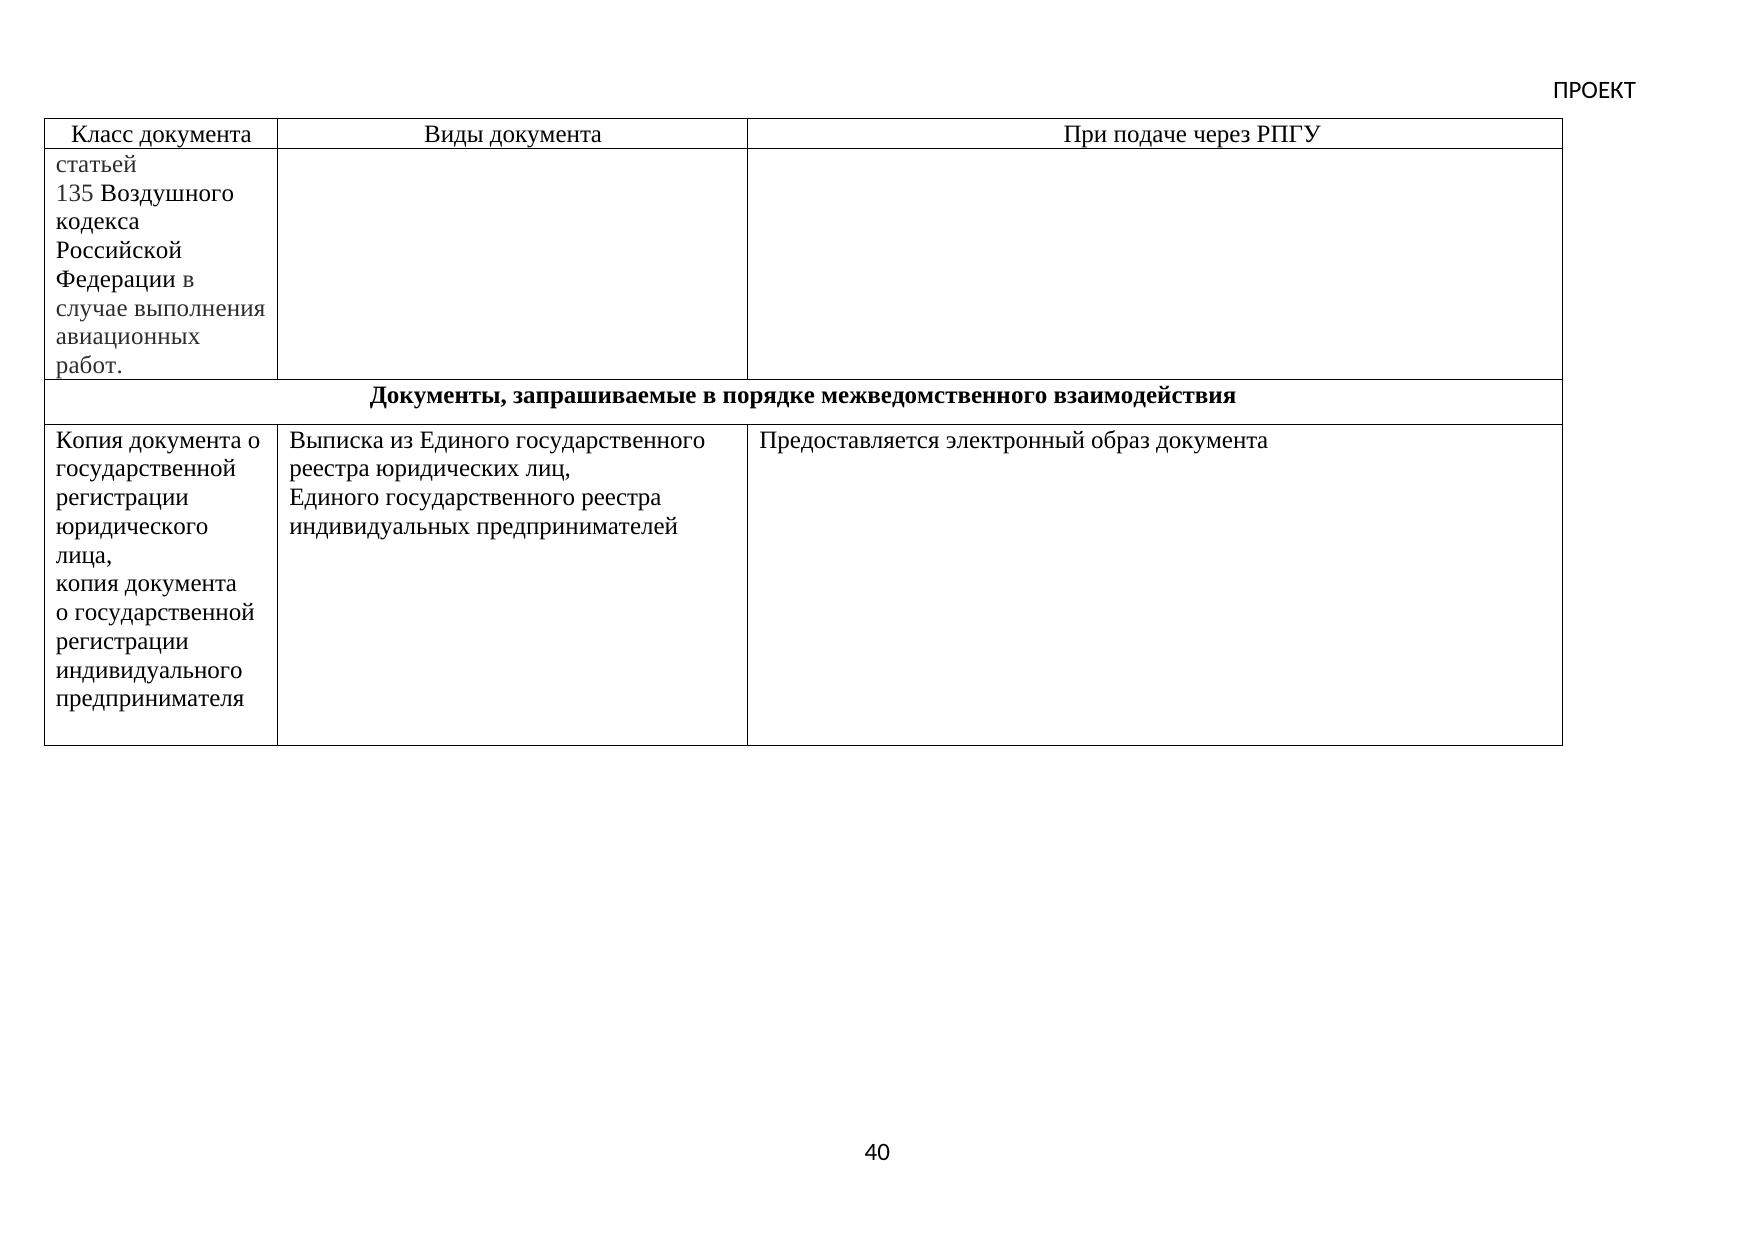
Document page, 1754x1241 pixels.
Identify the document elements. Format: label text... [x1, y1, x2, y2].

table_cell Выписка из Единого государственного реестра юридических лиц, Единого государственного реестра индивидуальных предпринимателей [278, 425, 747, 745]
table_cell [748, 149, 1562, 379]
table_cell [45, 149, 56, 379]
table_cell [278, 149, 747, 379]
table_header Виды документа [278, 119, 747, 148]
table_cell Документы, запрашиваемые в порядке межведомственного взаимодействия [45, 380, 1562, 424]
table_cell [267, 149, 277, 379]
table_header При подаче через РПГУ [748, 119, 1562, 148]
table_header Класс документа [45, 119, 277, 148]
table_cell Копия документа о государственной регистрации юридического лица, копия документа о государственной регистрации индивидуального предпринимателя [45, 425, 277, 745]
table_cell Предоставляется электронный образ документа [748, 425, 1562, 745]
